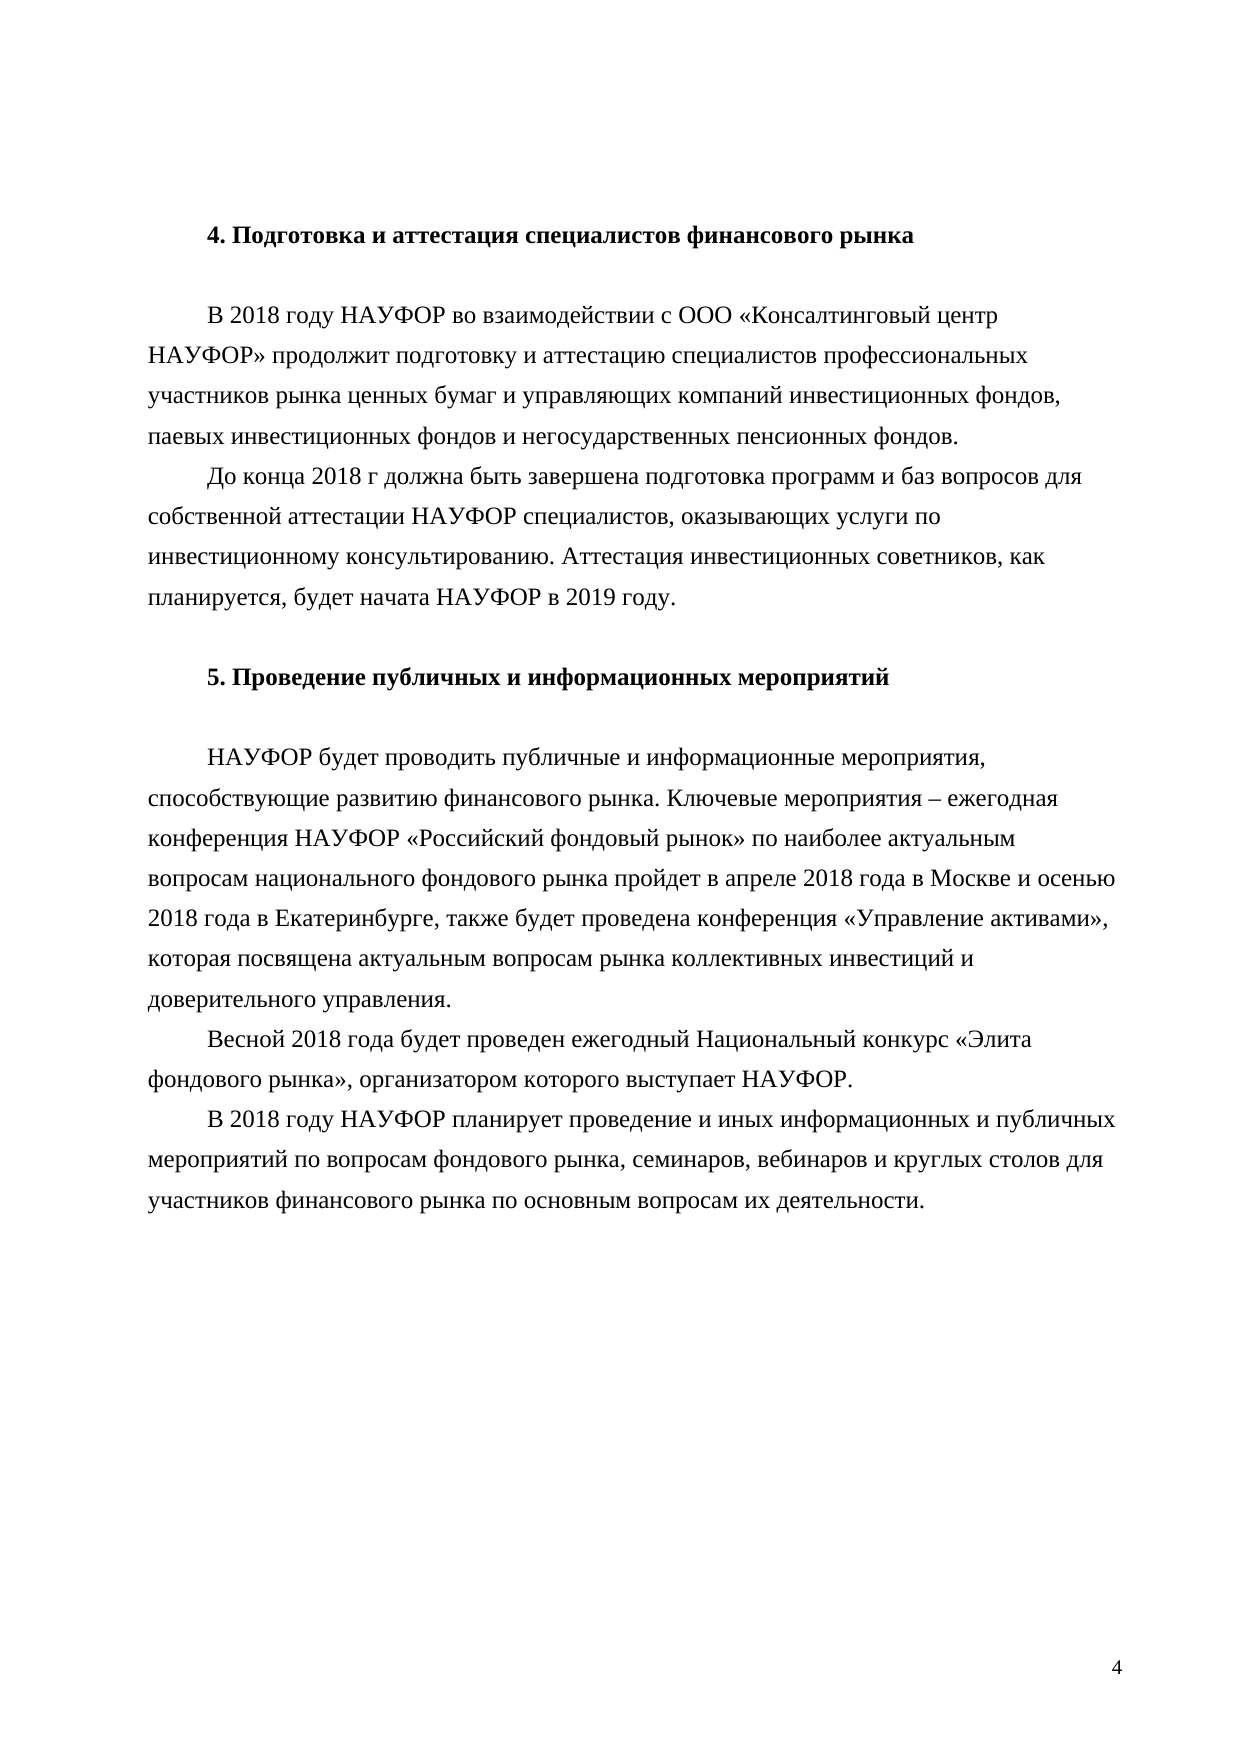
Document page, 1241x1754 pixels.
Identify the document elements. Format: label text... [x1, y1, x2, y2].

text В 2018 году НАУФОР планирует проведение и иных информационных и публичных мероприятий по вопросам фондового рынка, семинаров, вебинаров и круглых столов для участников финансового рынка по основным вопросам их деятельности. [148, 1104, 1122, 1213]
text До конца 2018 г должна быть завершена подготовка программ и баз вопросов для собственной аттестации НАУФОР специалистов, оказывающих услуги по инвестиционному консультированию. Аттестация инвестиционных советников, как планируется, будет начата НАУФОР в 2019 году. [148, 461, 1122, 610]
text 5. Проведение публичных и информационных мероприятий [148, 662, 1122, 691]
text В 2018 году НАУФОР во взаимодействии с ООО «Консалтинговый центр НАУФОР» продолжит подготовку и аттестацию специалистов профессиональных участников рынка ценных бумаг и управляющих компаний инвестиционных фондов, паевых инвестиционных фондов и негосударственных пенсионных фондов. [148, 300, 1122, 449]
text 4. Подготовка и аттестация специалистов финансового рынка [148, 220, 1122, 248]
text НАУФОР будет проводить публичные и информационные мероприятия, способствующие развитию финансового рынка. Ключевые мероприятия – ежегодная конференция НАУФОР «Российский фондовый рынок» по наиболее актуальным вопросам национального фондового рынка пройдет в апреле 2018 года в Москве и осенью 2018 года в Екатеринбурге, также будет проведена конференция «Управление активами», которая посвящена актуальным вопросам рынка коллективных инвестиций и доверительного управления. [148, 742, 1122, 1012]
text Весной 2018 года будет проведен ежегодный Национальный конкурс «Элита фондового рынка», организатором которого выступает НАУФОР. [148, 1024, 1122, 1093]
